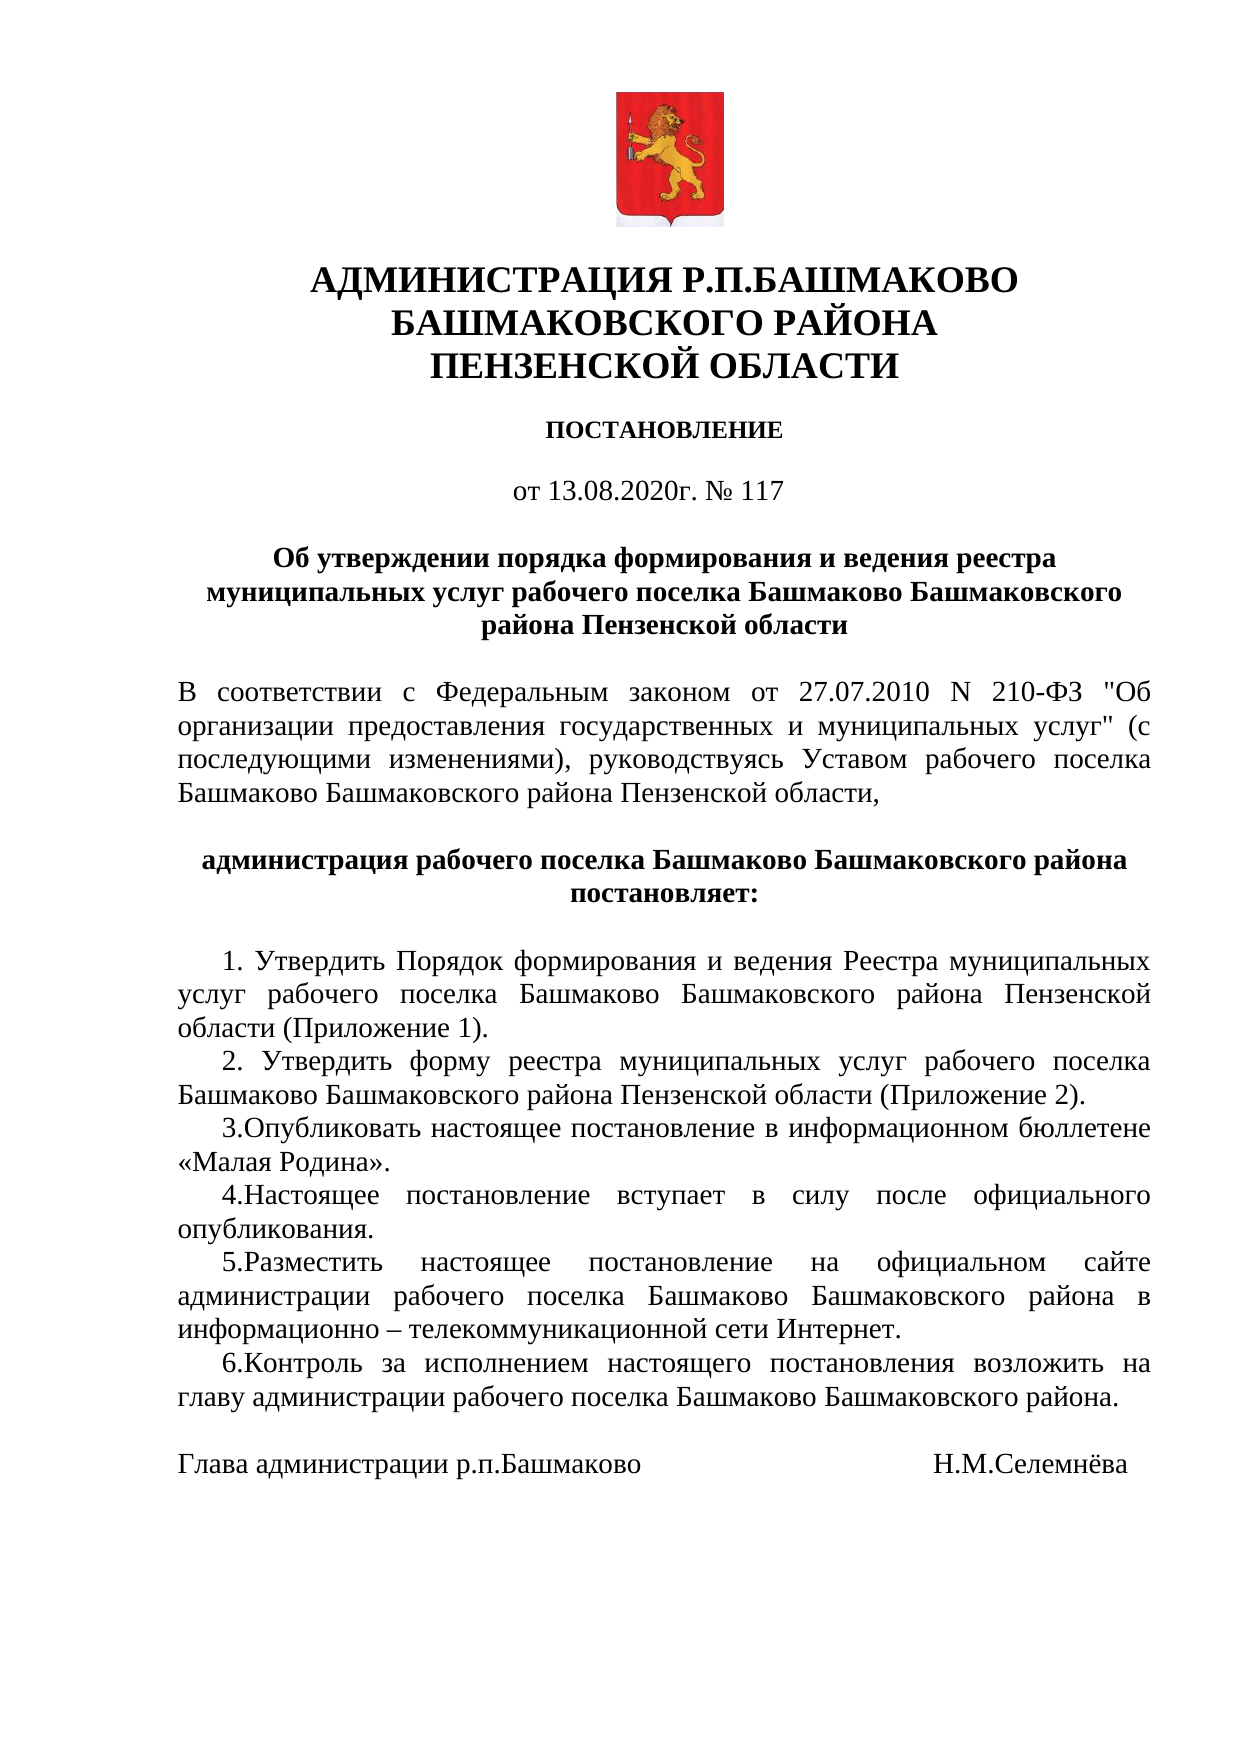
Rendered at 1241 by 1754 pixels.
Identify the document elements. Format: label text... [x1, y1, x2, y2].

text Об утверждении порядка формирования и ведения реестра муниципальных услуг рабочего поселка Башмаково Башмаковского района Пензенской области [177, 540, 1152, 641]
text от 13.08.2020г. № 117 [177, 473, 1152, 507]
text 6.Контроль за исполнением настоящего постановления возложить на главу администрации рабочего поселка Башмаково Башмаковского района. [177, 1345, 1152, 1412]
text АДМИНИСТРАЦИЯ Р.П.БАШМАКОВО [177, 257, 1152, 301]
text администрация рабочего поселка Башмаково Башмаковского района постановляет: [177, 842, 1152, 909]
text 3.Опубликовать настоящее постановление в информационном бюллетене «Малая Родина». [177, 1110, 1152, 1177]
text В соответствии с Федеральным законом от 27.07.2010 N 210-ФЗ "Об организации предоставления государственных и муниципальных услуг" (с последующими изменениями), руководствуясь Уставом рабочего поселка Башмаково Башмаковского района Пензенской области, [177, 674, 1152, 808]
text 1. Утвердить Порядок формирования и ведения Реестра муниципальных услуг рабочего поселка Башмаково Башмаковского района Пензенской области (Приложение 1). [177, 943, 1152, 1043]
text ПОСТАНОВЛЕНИЕ [177, 416, 1152, 444]
text БАШМАКОВСКОГО РАЙОНА [177, 301, 1152, 344]
text 4.Настоящее постановление вступает в силу после официального опубликования. [177, 1177, 1152, 1244]
text 5.Разместить настоящее постановление на официальном сайте администрации рабочего поселка Башмаково Башмаковского района в информационно – телекоммуникационной сети Интернет. [177, 1244, 1152, 1345]
text ПЕНЗЕНСКОЙ ОБЛАСТИ [177, 344, 1152, 387]
text 2. Утвердить форму реестра муниципальных услуг рабочего поселка Башмаково Башмаковского района Пензенской области (Приложение 2). [177, 1043, 1152, 1110]
picture [616, 92, 724, 227]
text Глава администрации р.п.Башмаково Н.М.Селемнёва [177, 1446, 1152, 1479]
